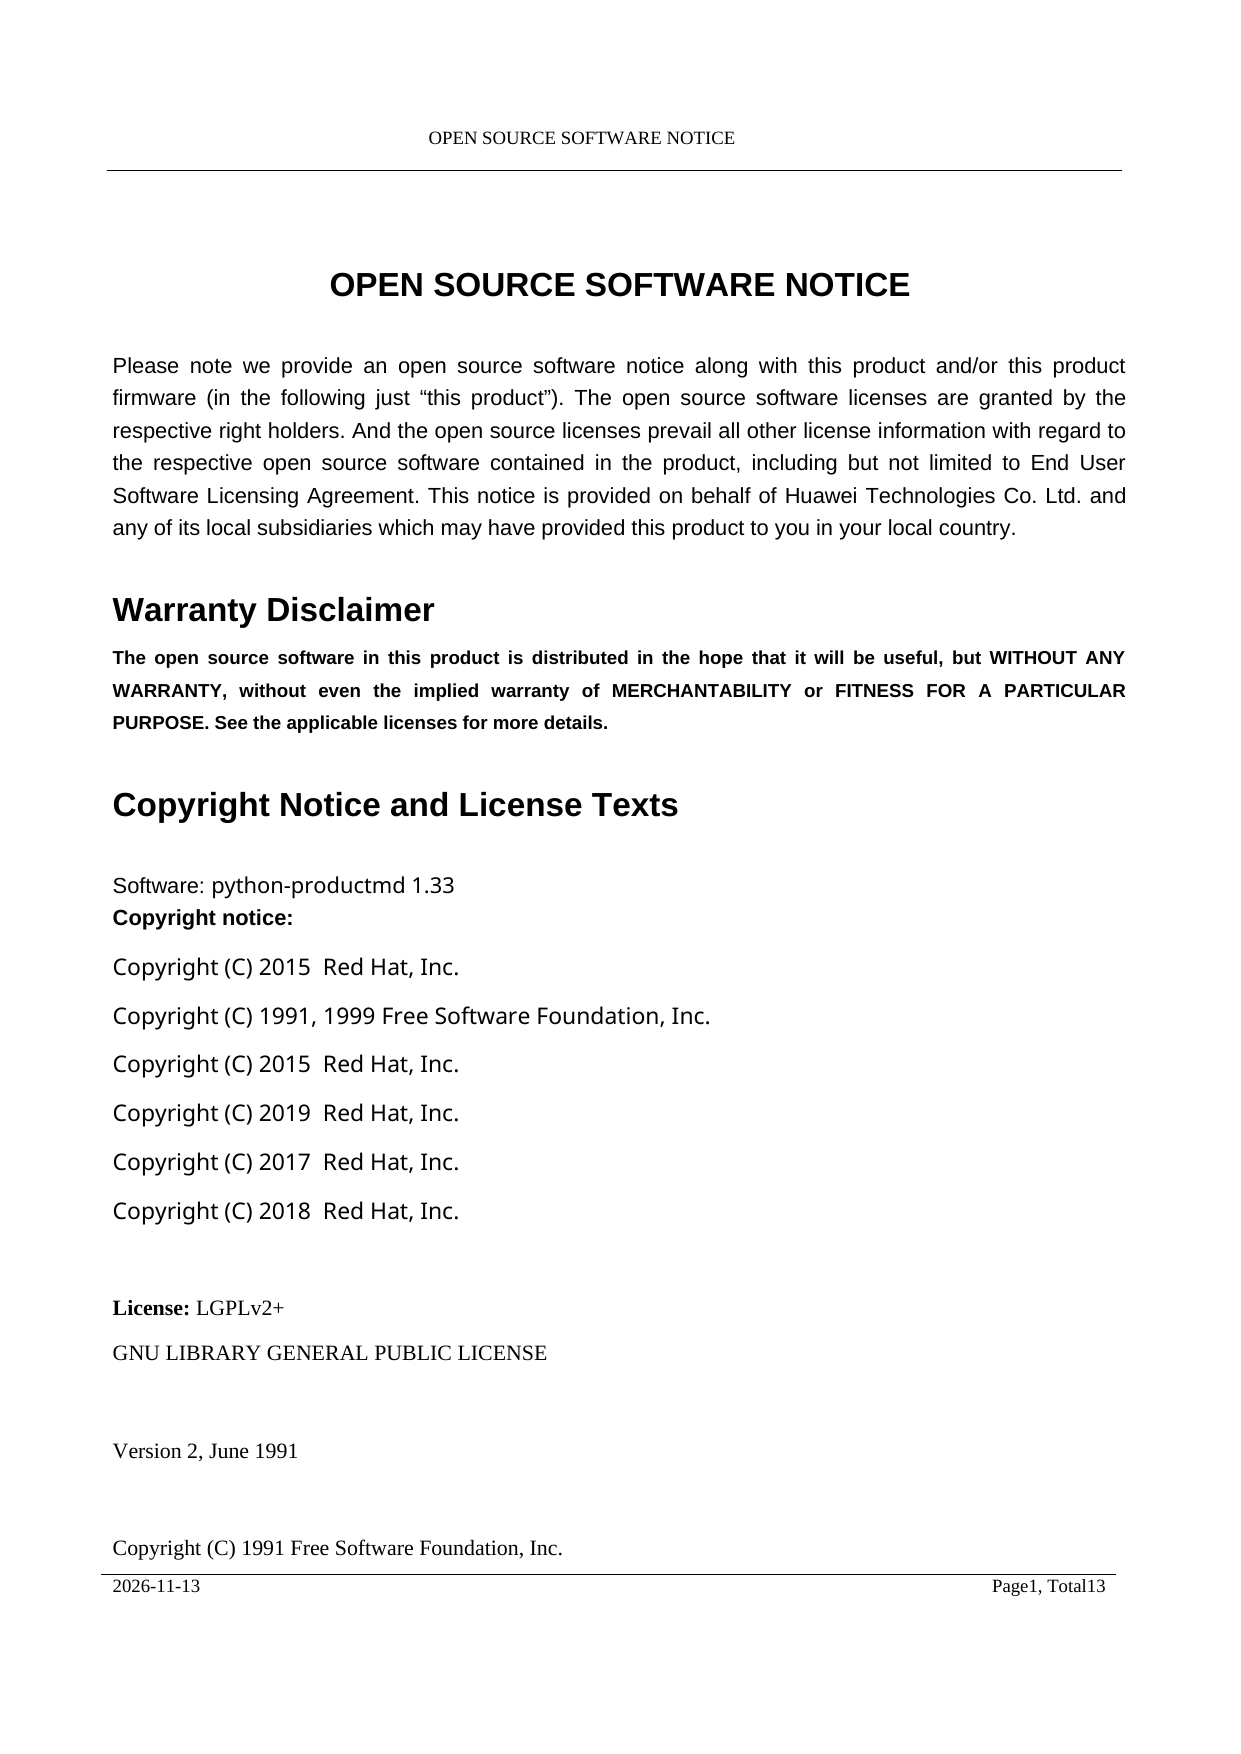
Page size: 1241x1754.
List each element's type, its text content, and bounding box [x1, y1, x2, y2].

text Software: python-productmd 1.33 [112, 869, 1128, 901]
text The open source software in this product is distributed in the hope that it will be useful, but WITHOUT ANY WARRANTY, without even the implied warranty of MERCHANTABILITY or FITNESS FOR A PARTICULAR PURPOSE. See the applicable licenses for more details. [112, 641, 1128, 739]
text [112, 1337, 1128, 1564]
text Copyright notice: Copyright (C) 2015 Red Hat, Inc. Copyright (C) 1991, 1999 Free Software Foundation, Inc. Copyright (C) 2015 Red Hat, Inc. Copyright (C) 2019 Red Hat, Inc. Copyright (C) 2017 Red Hat, Inc. Copyright (C) 2018 Red Hat, Inc. [112, 901, 1128, 1275]
text OPEN SOURCE SOFTWARE NOTICE [112, 251, 1128, 316]
text Warranty Disclaimer [112, 576, 1128, 641]
text License: LGPLv2+ [112, 1291, 1128, 1324]
text Copyright Notice and License Texts [112, 771, 1128, 836]
text Please note we provide an open source software notice along with this product and/or this product firmware (in the following just “this product”). The open source software licenses are granted by the respective right holders. And the open source licenses prevail all other license information with regard to the respective open source software contained in the product, including but not limited to End User Software Licensing Agreement. This notice is provided on behalf of Huawei Technologies Co. Ltd. and any of its local subsidiaries which may have provided this product to you in your local country. [112, 349, 1128, 544]
